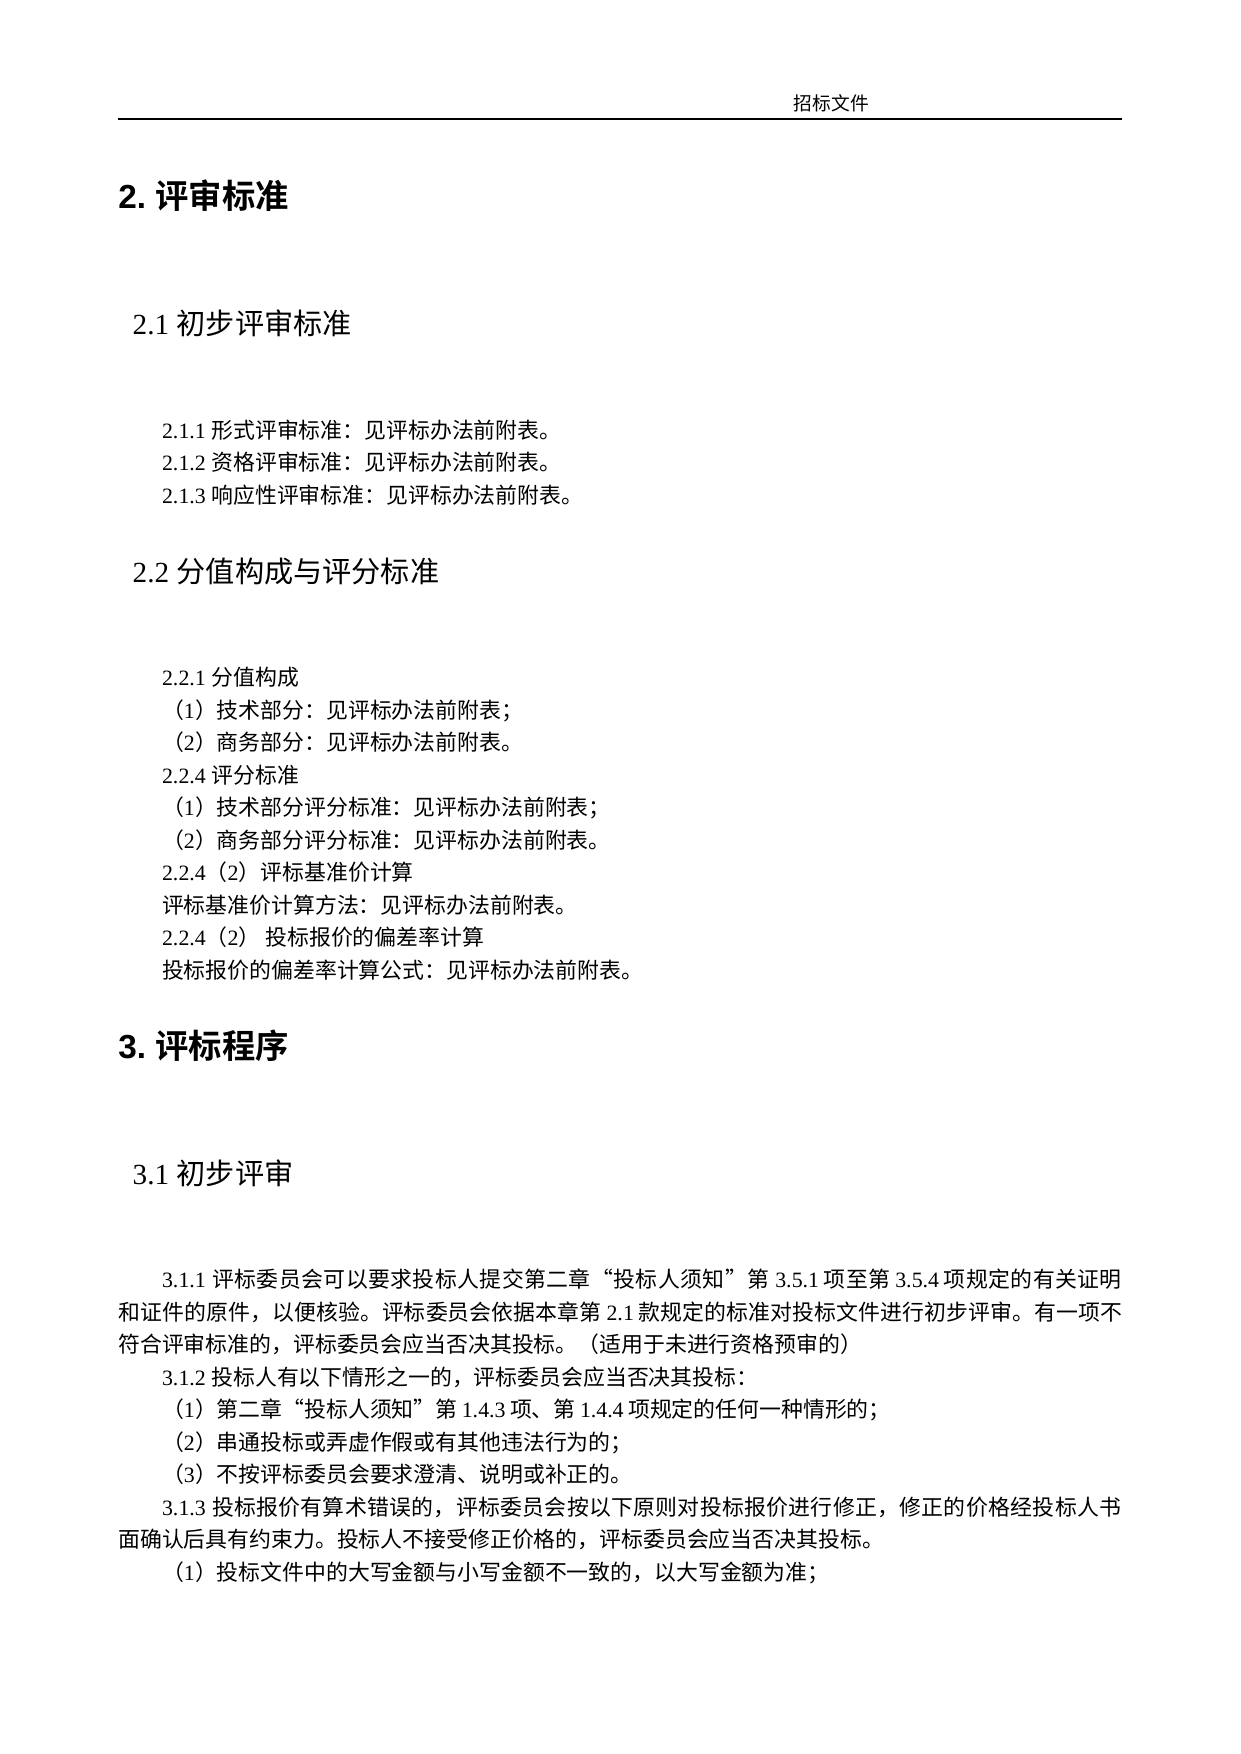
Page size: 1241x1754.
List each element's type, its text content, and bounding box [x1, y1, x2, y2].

subtitle 2.1 初步评审标准 [118, 289, 1122, 354]
text 3.1.3 投标报价有算术错误的，评标委员会按以下原则对投标报价进行修正，修正的价格经投标人书面确认后具有约束力。投标人不接受修正价格的，评标委员会应当否决其投标。 [118, 1489, 1122, 1554]
text （1）投标文件中的大写金额与小写金额不一致的，以大写金额为准； [118, 1554, 1122, 1587]
text 2.2.1 分值构成 [118, 660, 1122, 692]
text 2.1.1 形式评审标准：见评标办法前附表。 [118, 412, 1122, 445]
subtitle 3.1 初步评审 [118, 1139, 1122, 1204]
text 2.2.4（2） 投标报价的偏差率计算 [118, 920, 1122, 952]
text 3.1.2 投标人有以下情形之一的，评标委员会应当否决其投标： [118, 1359, 1122, 1392]
text （1）技术部分：见评标办法前附表； [118, 692, 1122, 725]
text （1）技术部分评分标准：见评标办法前附表； [118, 790, 1122, 822]
text （2）商务部分：见评标办法前附表。 [118, 725, 1122, 757]
text （2）串通投标或弄虚作假或有其他违法行为的； [118, 1424, 1122, 1457]
text （3）不按评标委员会要求澄清、说明或补正的。 [118, 1457, 1122, 1489]
subtitle 2. 评审标准 [118, 162, 1122, 227]
subtitle 2.2 分值构成与评分标准 [118, 537, 1122, 602]
text （1）第二章“投标人须知”第1.4.3项、第1.4.4项规定的任何一种情形的； [118, 1392, 1122, 1424]
text 2.1.3 响应性评审标准：见评标办法前附表。 [118, 477, 1122, 510]
text 2.2.4 评分标准 [118, 757, 1122, 790]
text 评标基准价计算方法：见评标办法前附表。 [118, 887, 1122, 920]
text 3.1.1 评标委员会可以要求投标人提交第二章“投标人须知”第3.5.1项至第3.5.4项规定的有关证明和证件的原件，以便核验。评标委员会依据本章第2.1款规定的标准对投标文件进行初步评审。有一项不符合评审标准的，评标委员会应当否决其投标。（适用于未进行资格预审的） [118, 1262, 1122, 1359]
text 投标报价的偏差率计算公式：见评标办法前附表。 [118, 952, 1122, 985]
text 2.2.4（2）评标基准价计算 [118, 855, 1122, 887]
text （2）商务部分评分标准：见评标办法前附表。 [118, 822, 1122, 855]
text 2.1.2 资格评审标准：见评标办法前附表。 [118, 445, 1122, 477]
subtitle 3. 评标程序 [118, 1012, 1122, 1077]
